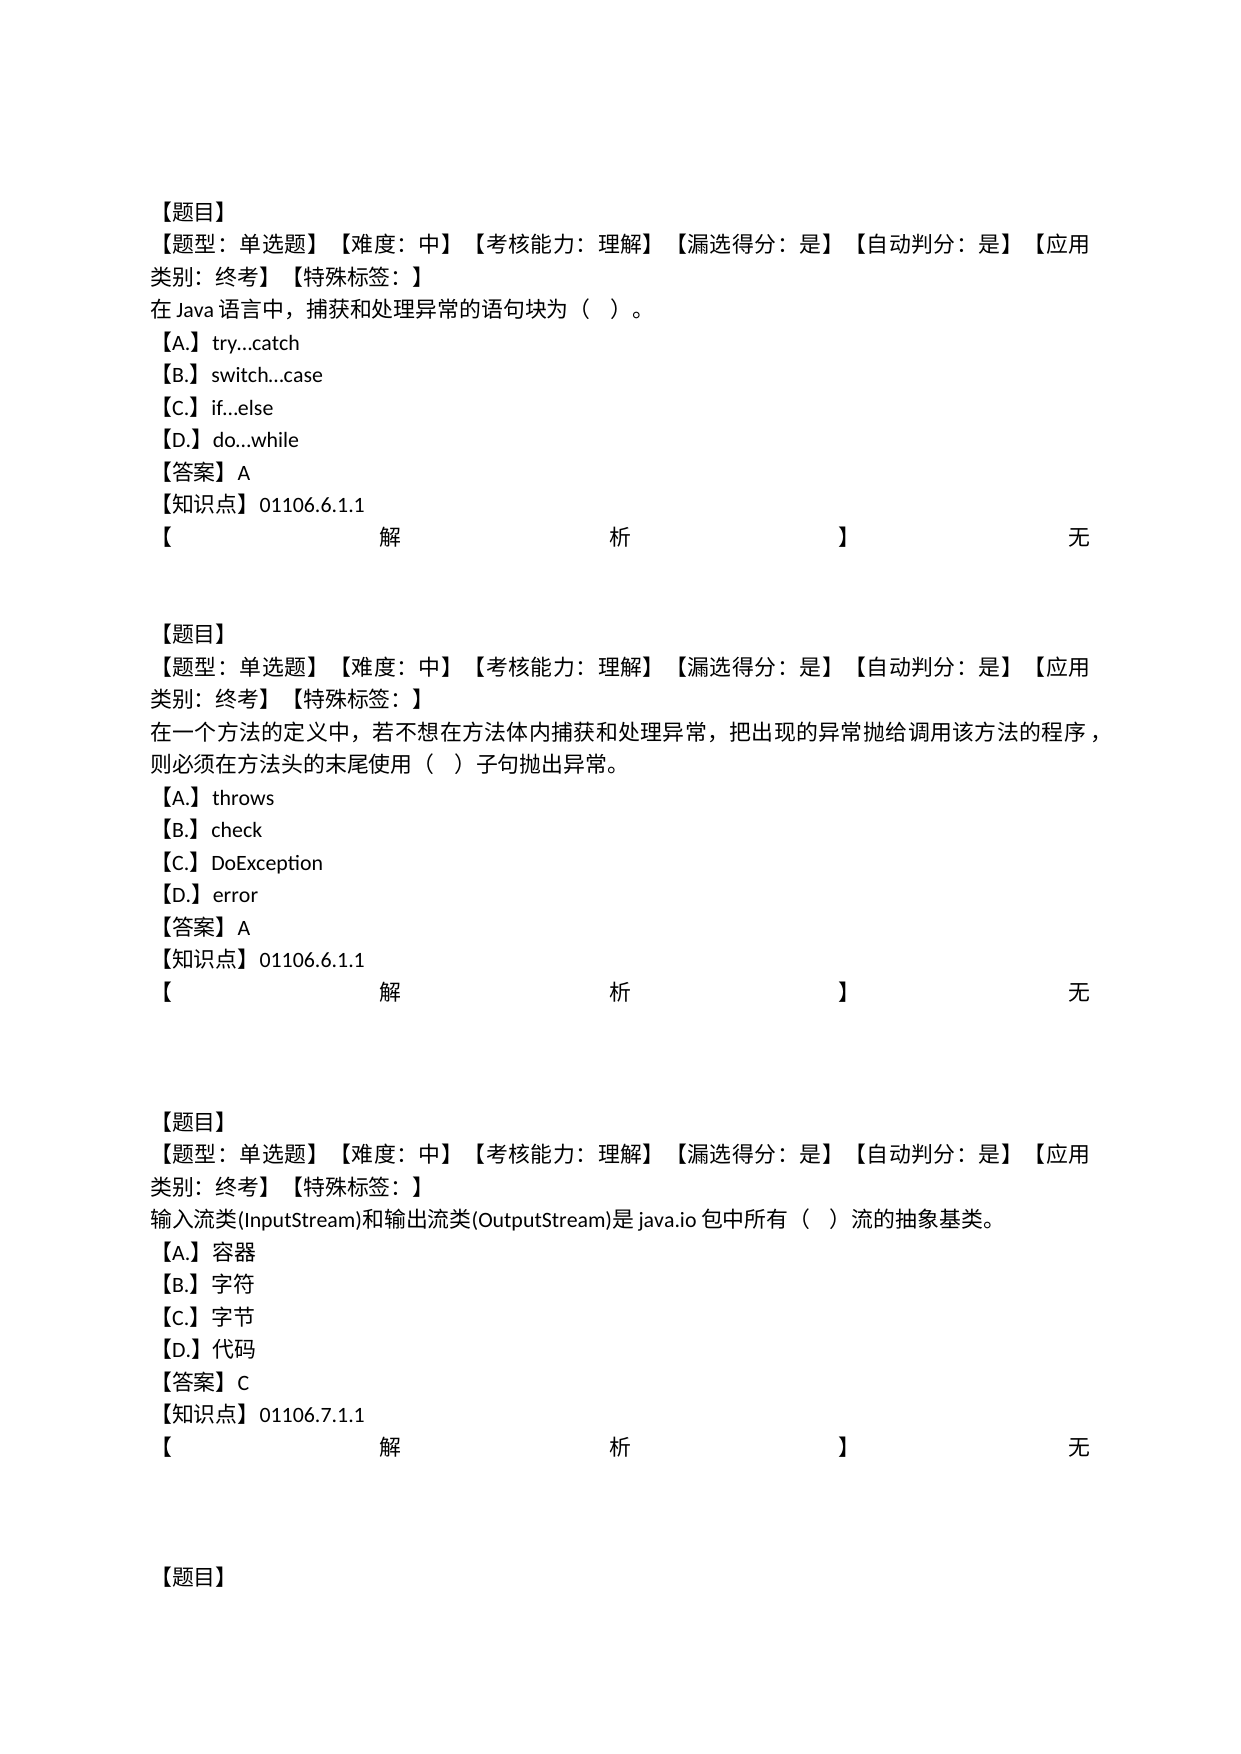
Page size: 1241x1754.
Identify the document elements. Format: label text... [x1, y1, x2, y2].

text 【D.】代码 [150, 1332, 1090, 1364]
text 【A.】容器 [150, 1234, 1090, 1267]
text 【题型：单选题】【难度：中】【考核能力：理解】【漏选得分：是】【自动判分：是】【应用类别：终考】【特殊标签：】 [150, 649, 1090, 714]
text 【知识点】01106.6.1.1 [150, 487, 1090, 519]
text 【C.】字节 [150, 1299, 1090, 1332]
text 【答案】C [150, 1364, 1090, 1397]
text 【A.】throws [150, 779, 1090, 812]
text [150, 227, 1090, 292]
text 【解析】无 [150, 519, 1090, 584]
text 【题目】 [150, 617, 1090, 649]
text 在Java语言中，捕获和处理异常的语句块为（ ）。 [150, 292, 1090, 324]
text 【题目】 [150, 1104, 1090, 1137]
text 【B.】字符 [150, 1267, 1090, 1299]
text 【D.】error [150, 877, 1090, 909]
text 【答案】A [150, 909, 1090, 942]
text 【知识点】01106.6.1.1 [150, 942, 1090, 974]
text 【C.】DoException [150, 844, 1090, 877]
text 【题型：单选题】【难度：中】【考核能力：理解】【漏选得分：是】【自动判分：是】【应用类别：终考】【特殊标签：】 [150, 1137, 1090, 1202]
text 在一个方法的定义中，若不想在方法体内捕获和处理异常，把出现的异常抛给调用该方法的程序，则必须在方法头的末尾使用（ ）子句抛出异常。 [150, 714, 1090, 779]
text 【C.】if…else [150, 389, 1090, 422]
text 【A.】try…catch [150, 324, 1090, 357]
text 【B.】check [150, 812, 1090, 844]
text 【解析】无 [150, 974, 1090, 1072]
text 【题目】 [150, 1559, 1090, 1592]
text 【B.】switch…case [150, 357, 1090, 389]
text 【答案】A [150, 454, 1090, 487]
text 【解析】无 [150, 1429, 1090, 1527]
text 【知识点】01106.7.1.1 [150, 1397, 1090, 1429]
text 【题目】 [150, 194, 1090, 227]
text 【D.】do…while [150, 422, 1090, 454]
text 输入流类(InputStream)和输出流类(OutputStream)是java.io包中所有（ ）流的抽象基类。 [150, 1202, 1090, 1234]
